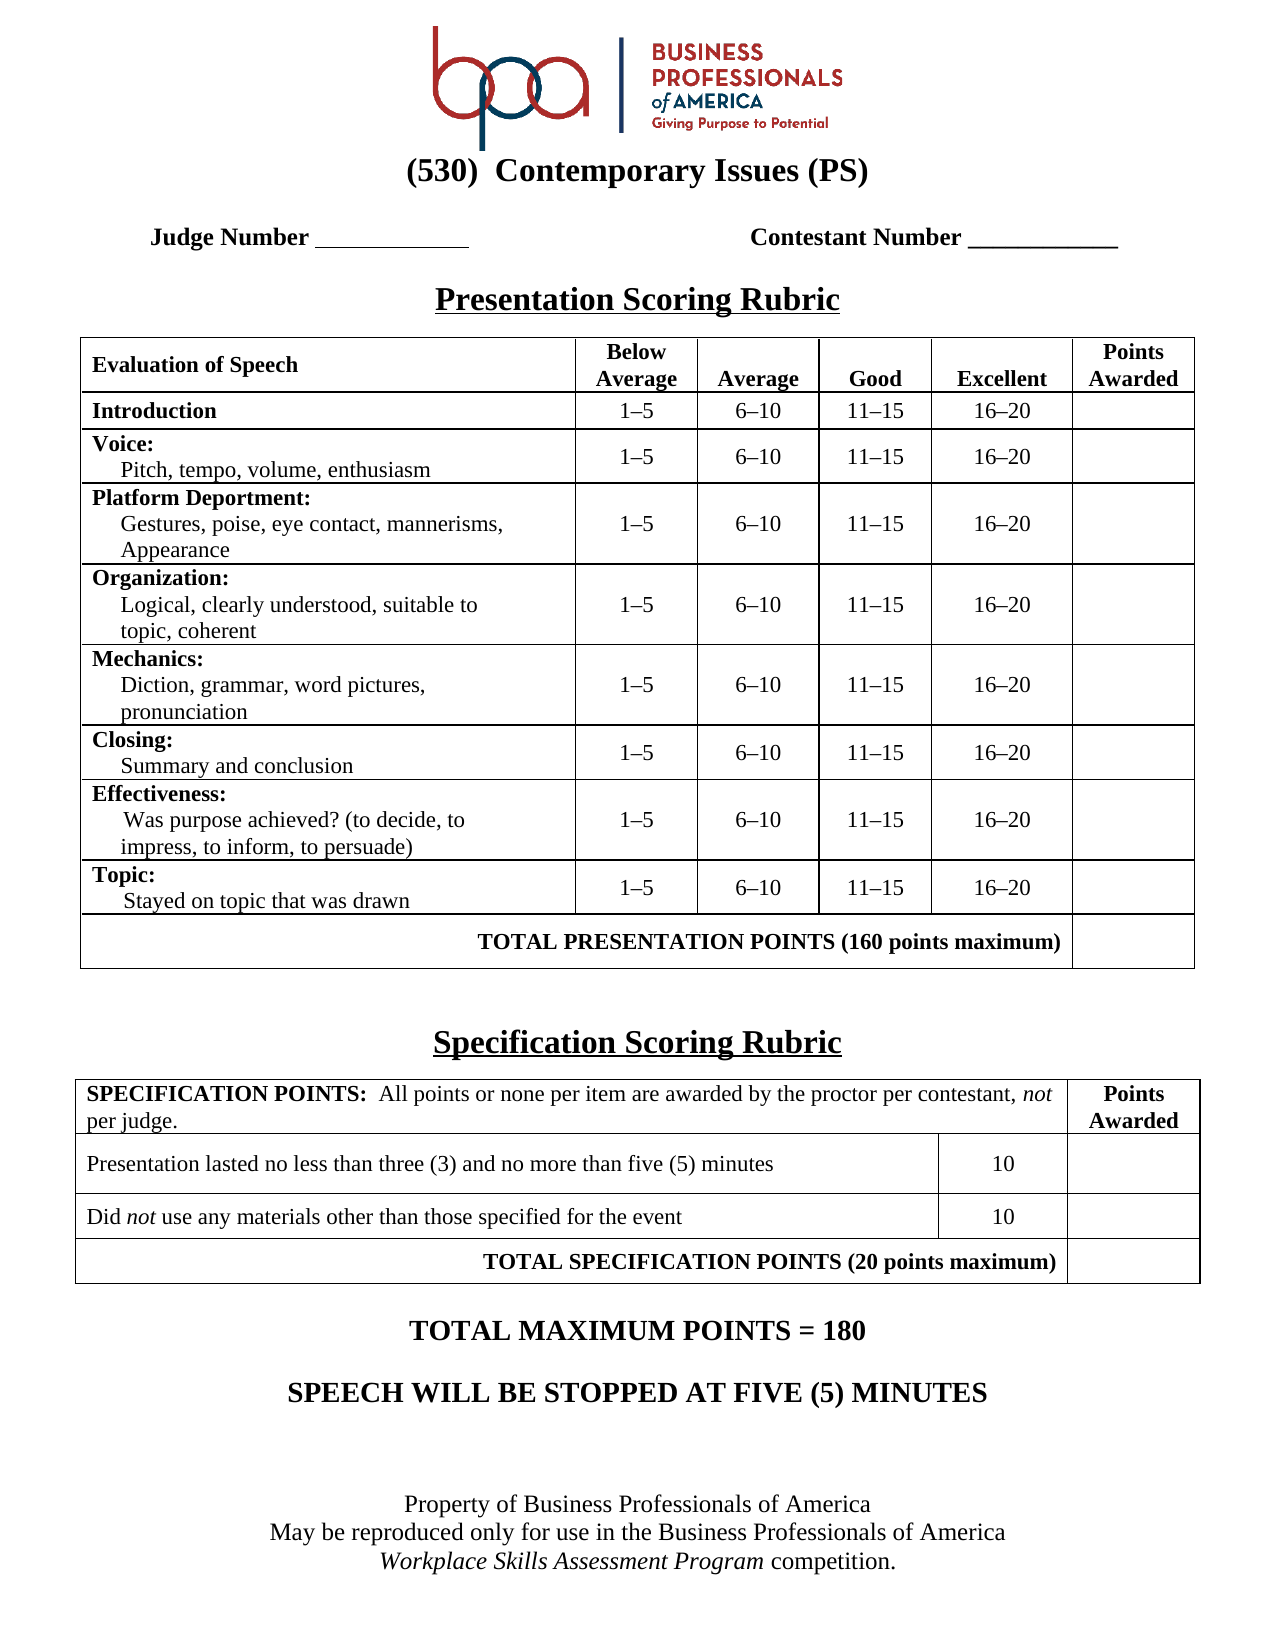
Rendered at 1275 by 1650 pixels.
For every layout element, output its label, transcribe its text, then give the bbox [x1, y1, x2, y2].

table_cell [1073, 430, 1194, 482]
table_cell [1073, 393, 1194, 428]
table_cell 1–5 [576, 484, 697, 563]
table_header Good [820, 338, 931, 391]
table_cell 6–10 [698, 565, 818, 643]
table_cell 16–20 [932, 645, 1072, 724]
table_cell 11–15 [820, 393, 931, 428]
table_cell 16–20 [932, 780, 1072, 859]
text SPEECH WILL BE STOPPED AT FIVE (5) MINUTES [150, 1375, 1125, 1409]
text Presentation Scoring Rubric [150, 279, 1125, 318]
table_cell 1–5 [576, 430, 697, 482]
text Judge Number Contestant Number ____________ [150, 222, 1125, 251]
table_cell Platform Deportment: Gestures, poise, eye contact, mannerisms, Appearance [81, 483, 575, 563]
table_header SPECIFICATION POINTS: All points or none per item are awarded by the proctor per contestant, not per judge. [76, 1080, 1067, 1133]
table_cell [1068, 1194, 1199, 1238]
table_cell Presentation lasted no less than three (3) and no more than five (5) minutes [76, 1134, 938, 1193]
table_cell Closing: Summary and conclusion [81, 725, 575, 778]
table_cell 11–15 [820, 645, 931, 724]
table_cell Did not use any materials other than those specified for the event [76, 1194, 938, 1238]
table_cell 6–10 [698, 645, 818, 724]
text TOTAL MAXIMUM POINTS = 180 [150, 1313, 1125, 1346]
table_cell 1–5 [576, 645, 697, 724]
table_cell 16–20 [932, 861, 1072, 913]
table_cell [1073, 726, 1194, 778]
table_cell 11–15 [820, 565, 931, 643]
table_cell 16–20 [932, 565, 1072, 643]
table_cell 11–15 [820, 484, 931, 563]
table_header Excellent [932, 338, 1072, 391]
table_header Evaluation of Speech [81, 338, 575, 391]
table_cell [1073, 915, 1194, 968]
text Specification Scoring Rubric [150, 1022, 1125, 1060]
table_cell [1073, 861, 1194, 913]
table_cell 11–15 [820, 780, 931, 859]
table_cell [1073, 645, 1194, 724]
table_cell 6–10 [698, 393, 818, 428]
table_cell Topic: Stayed on topic that was drawn [81, 860, 575, 913]
table_cell 1–5 [576, 861, 697, 913]
table_cell [1068, 1239, 1199, 1283]
table_cell 16–20 [932, 430, 1072, 482]
table_cell 6–10 [698, 726, 818, 778]
table_cell [1068, 1134, 1199, 1193]
table_cell 16–20 [932, 393, 1072, 428]
table_cell 11–15 [820, 430, 931, 482]
table_cell Voice: Pitch, tempo, volume, enthusiasm [81, 429, 575, 482]
table_cell 16–20 [932, 484, 1072, 563]
table_cell 6–10 [698, 861, 818, 913]
table_cell TOTAL PRESENTATION POINTS (160 points maximum) [81, 914, 1072, 968]
table_cell Introduction [81, 392, 575, 428]
table_cell 1–5 [576, 780, 697, 859]
table_cell 16–20 [932, 726, 1072, 778]
table_header Points Awarded [1073, 338, 1194, 391]
table_cell [1073, 565, 1194, 643]
table_cell 6–10 [698, 780, 818, 859]
table_header Average [698, 338, 819, 391]
table_cell [1073, 780, 1194, 859]
table_cell 1–5 [576, 726, 697, 778]
table_cell 1–5 [576, 393, 697, 428]
table_cell Mechanics: Diction, grammar, word pictures, pronunciation [81, 645, 575, 724]
table_cell 6–10 [698, 484, 818, 563]
text (530) Contemporary Issues (PS) [150, 150, 1125, 188]
table_cell 6–10 [698, 430, 818, 482]
table_cell 11–15 [820, 726, 931, 778]
table_cell 1–5 [576, 565, 697, 643]
table_cell 10 [939, 1134, 1067, 1193]
table_cell 11–15 [820, 861, 931, 913]
table_cell Effectiveness: Was purpose achieved? (to decide, to impress, to inform, to persuade) [81, 780, 575, 859]
table_cell [1073, 484, 1194, 563]
table_header Points Awarded [1068, 1080, 1199, 1133]
table_cell Organization: Logical, clearly understood, suitable to topic, coherent [81, 564, 575, 643]
picture [432, 26, 843, 150]
table_cell 10 [939, 1194, 1067, 1238]
table_cell TOTAL SPECIFICATION POINTS (20 points maximum) [76, 1239, 1067, 1283]
table_header Below Average [576, 338, 697, 391]
